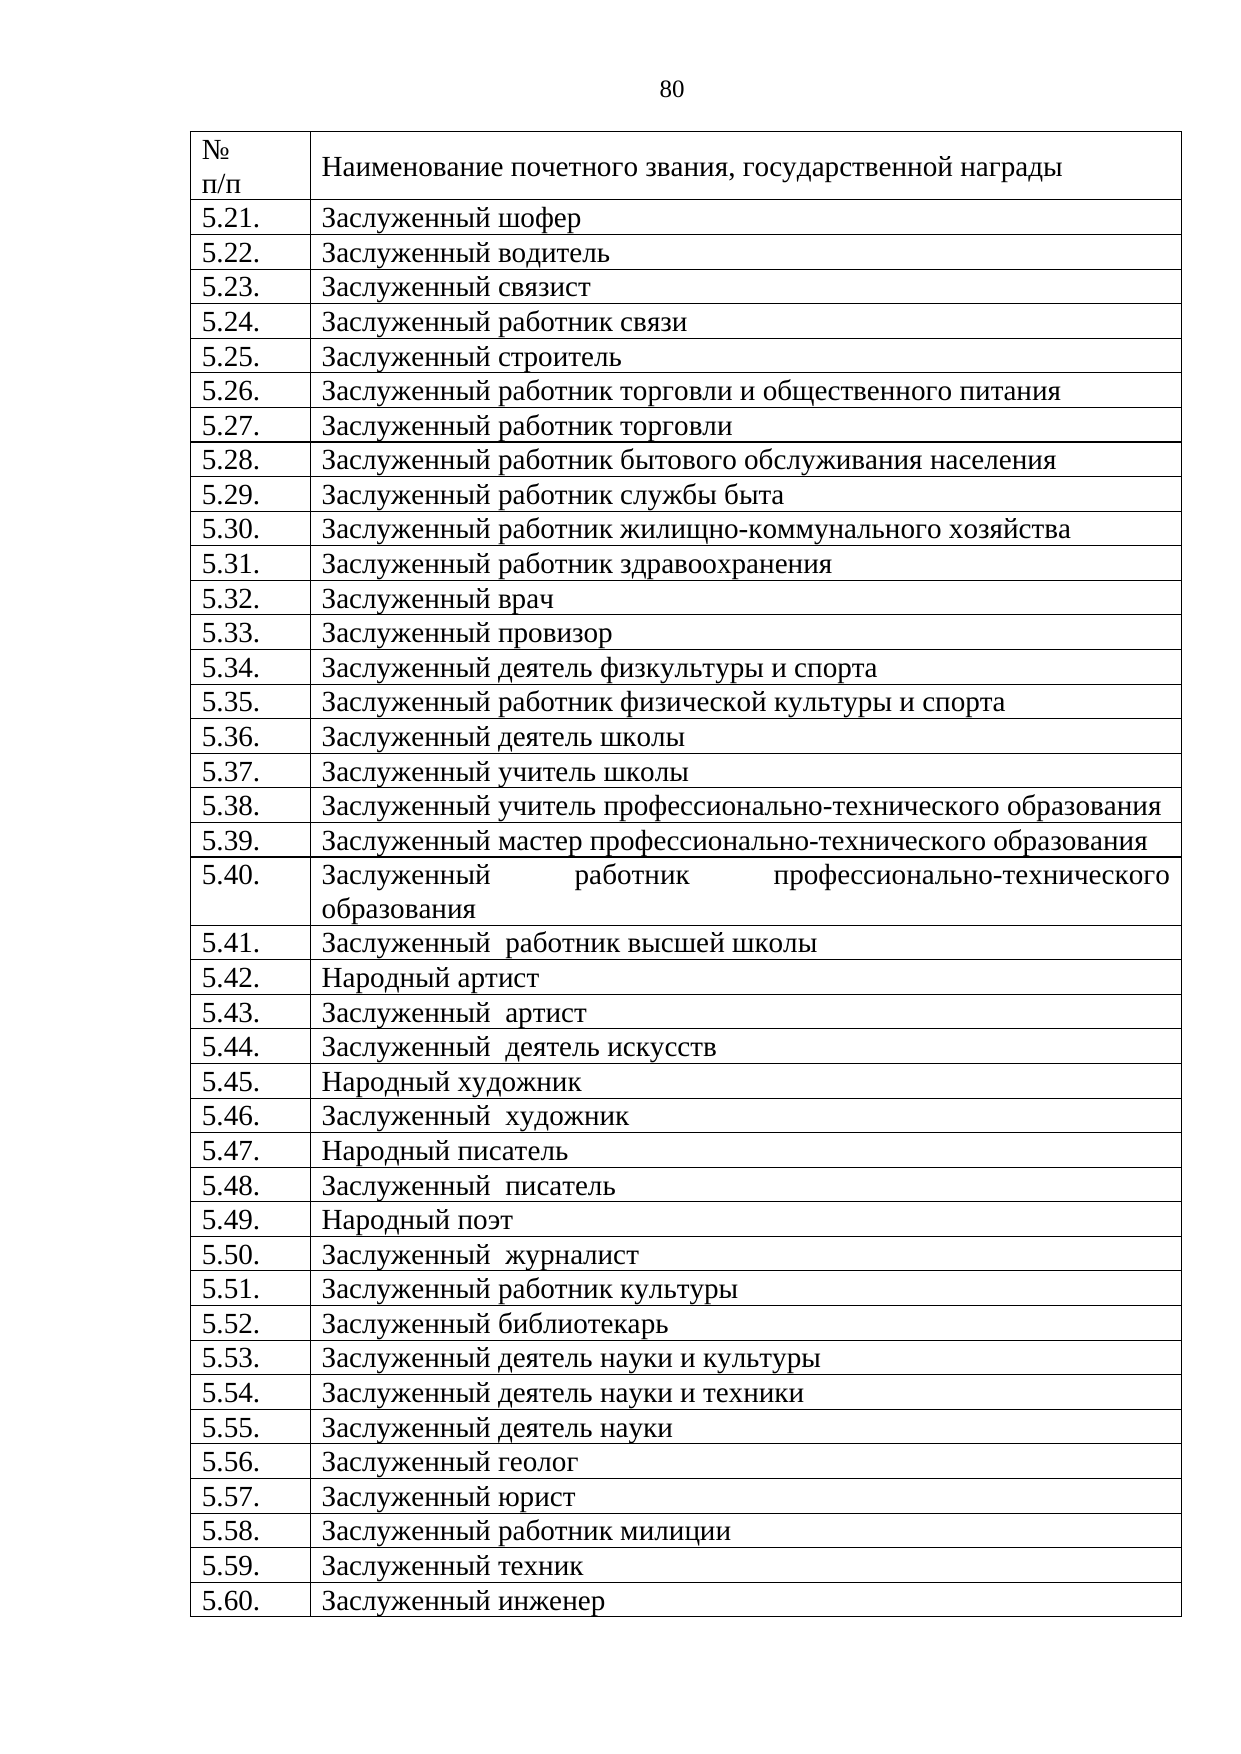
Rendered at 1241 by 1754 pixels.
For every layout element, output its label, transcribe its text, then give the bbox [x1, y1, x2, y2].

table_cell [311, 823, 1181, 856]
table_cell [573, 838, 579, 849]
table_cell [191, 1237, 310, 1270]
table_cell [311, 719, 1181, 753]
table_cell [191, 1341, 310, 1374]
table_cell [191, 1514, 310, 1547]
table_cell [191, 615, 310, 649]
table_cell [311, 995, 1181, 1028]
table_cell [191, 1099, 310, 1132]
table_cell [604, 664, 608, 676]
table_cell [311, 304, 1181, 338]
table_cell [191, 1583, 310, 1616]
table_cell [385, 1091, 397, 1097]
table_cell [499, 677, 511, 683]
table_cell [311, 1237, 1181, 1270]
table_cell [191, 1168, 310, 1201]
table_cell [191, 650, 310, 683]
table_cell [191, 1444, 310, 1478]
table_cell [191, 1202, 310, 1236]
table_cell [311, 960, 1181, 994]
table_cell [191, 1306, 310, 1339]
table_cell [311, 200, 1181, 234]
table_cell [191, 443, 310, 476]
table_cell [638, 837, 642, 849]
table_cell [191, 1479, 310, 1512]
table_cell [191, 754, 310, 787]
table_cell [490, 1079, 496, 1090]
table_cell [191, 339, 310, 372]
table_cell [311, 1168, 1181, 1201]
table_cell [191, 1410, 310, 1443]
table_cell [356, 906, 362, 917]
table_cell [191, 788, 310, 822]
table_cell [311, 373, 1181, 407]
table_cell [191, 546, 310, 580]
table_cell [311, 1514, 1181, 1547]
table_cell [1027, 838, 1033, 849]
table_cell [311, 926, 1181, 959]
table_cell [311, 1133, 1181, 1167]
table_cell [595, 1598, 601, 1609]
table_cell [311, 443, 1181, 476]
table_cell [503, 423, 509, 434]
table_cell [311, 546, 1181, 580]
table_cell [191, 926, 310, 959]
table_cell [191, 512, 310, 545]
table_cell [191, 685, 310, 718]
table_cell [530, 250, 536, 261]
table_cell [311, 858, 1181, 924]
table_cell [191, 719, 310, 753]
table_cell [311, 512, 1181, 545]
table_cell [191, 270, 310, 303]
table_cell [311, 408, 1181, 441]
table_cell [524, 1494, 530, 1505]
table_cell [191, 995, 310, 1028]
table_header № п/п [191, 132, 310, 199]
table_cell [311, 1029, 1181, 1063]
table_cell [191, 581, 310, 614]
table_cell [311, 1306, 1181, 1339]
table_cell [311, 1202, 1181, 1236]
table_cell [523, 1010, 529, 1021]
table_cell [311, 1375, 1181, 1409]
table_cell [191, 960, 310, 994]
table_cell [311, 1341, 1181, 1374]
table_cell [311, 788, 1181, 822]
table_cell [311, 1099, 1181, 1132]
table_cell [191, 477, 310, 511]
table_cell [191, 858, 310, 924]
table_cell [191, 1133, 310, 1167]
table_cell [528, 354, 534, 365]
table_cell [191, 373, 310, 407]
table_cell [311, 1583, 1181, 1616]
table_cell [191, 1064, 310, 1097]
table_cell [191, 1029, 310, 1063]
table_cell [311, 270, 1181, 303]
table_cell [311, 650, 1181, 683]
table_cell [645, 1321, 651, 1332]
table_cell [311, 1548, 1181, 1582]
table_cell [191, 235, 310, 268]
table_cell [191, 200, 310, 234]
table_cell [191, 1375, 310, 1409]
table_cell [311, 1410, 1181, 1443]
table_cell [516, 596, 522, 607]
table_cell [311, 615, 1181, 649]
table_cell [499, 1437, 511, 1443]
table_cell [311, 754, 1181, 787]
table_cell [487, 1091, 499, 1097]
table_header Наименование почетного звания, государственной награды [311, 132, 1181, 199]
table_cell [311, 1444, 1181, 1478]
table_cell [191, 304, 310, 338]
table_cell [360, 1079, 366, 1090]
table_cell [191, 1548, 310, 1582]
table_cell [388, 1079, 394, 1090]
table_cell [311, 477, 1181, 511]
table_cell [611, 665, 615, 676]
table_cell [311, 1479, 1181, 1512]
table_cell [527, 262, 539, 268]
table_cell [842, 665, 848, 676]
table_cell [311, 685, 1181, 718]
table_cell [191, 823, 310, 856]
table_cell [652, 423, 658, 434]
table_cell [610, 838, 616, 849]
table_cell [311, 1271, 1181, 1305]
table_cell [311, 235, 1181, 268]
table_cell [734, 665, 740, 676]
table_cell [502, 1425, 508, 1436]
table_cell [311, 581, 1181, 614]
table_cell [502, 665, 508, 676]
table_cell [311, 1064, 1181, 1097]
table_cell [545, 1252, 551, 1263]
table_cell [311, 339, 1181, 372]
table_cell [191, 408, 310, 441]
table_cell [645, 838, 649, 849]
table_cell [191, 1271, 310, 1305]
